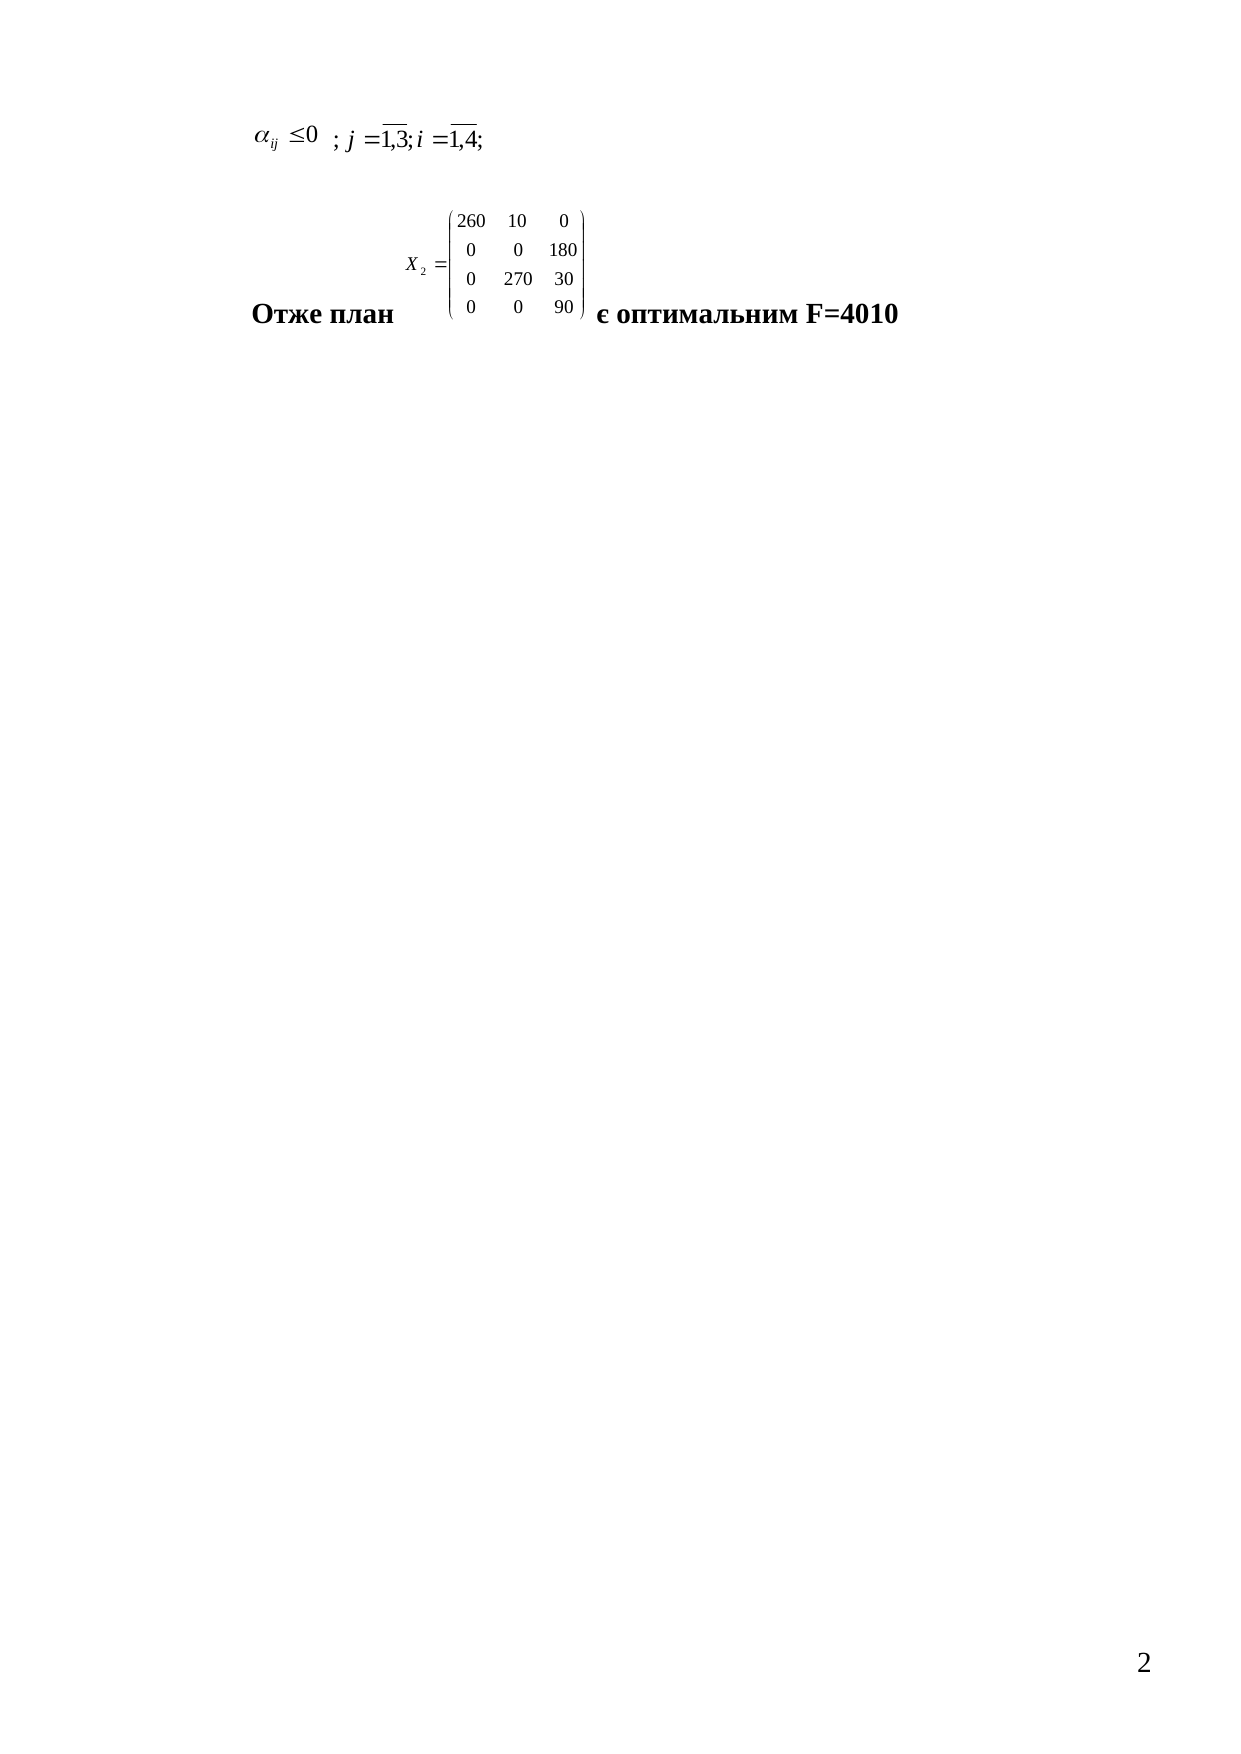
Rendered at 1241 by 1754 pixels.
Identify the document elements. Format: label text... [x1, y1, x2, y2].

text Отже план є оптимальним F=4010 [177, 208, 1152, 329]
